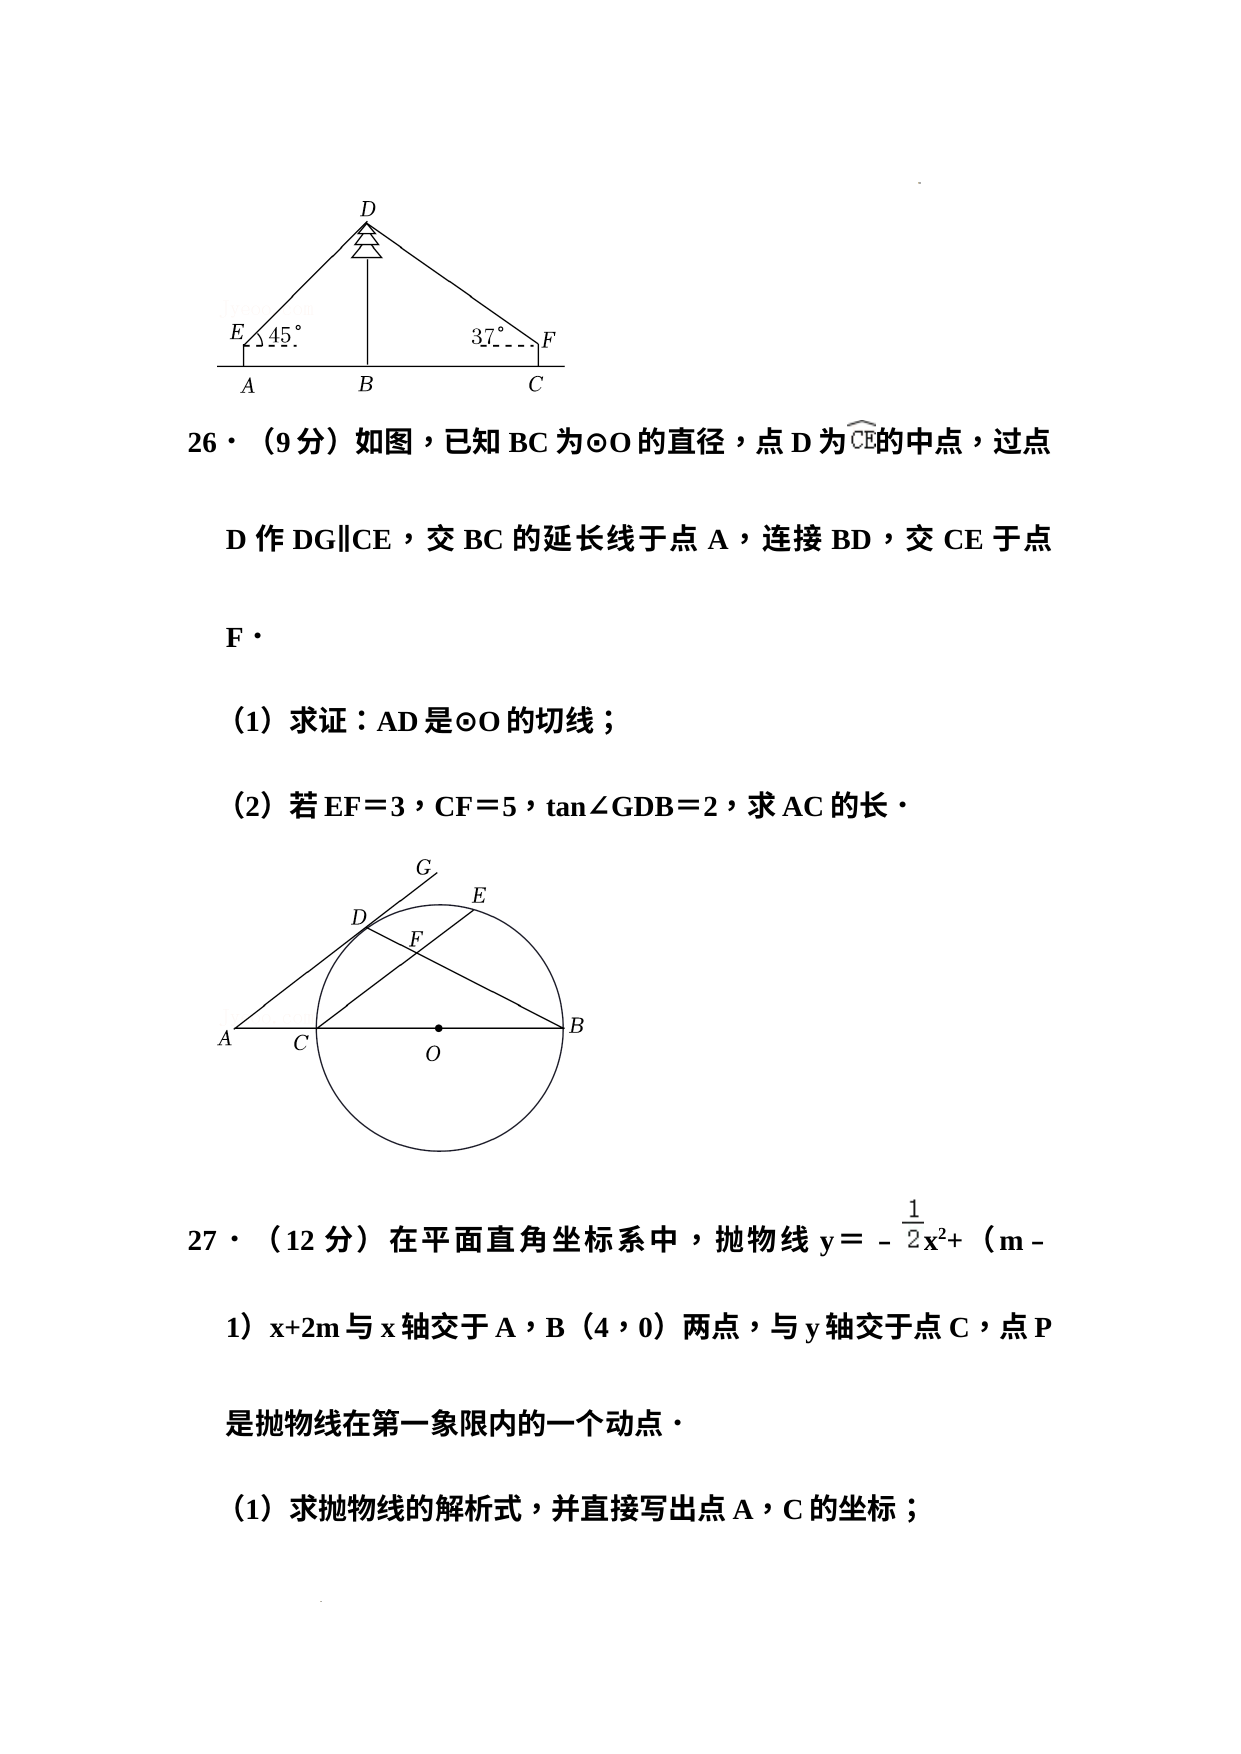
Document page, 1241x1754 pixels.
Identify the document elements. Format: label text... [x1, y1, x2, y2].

text （2）若EF＝3，CF＝5，tan∠GDB＝2，求AC的长． [216, 773, 1053, 838]
text （1）求抛物线的解析式，并直接写出点A，C的坐标； [216, 1476, 1053, 1541]
picture [902, 1195, 924, 1251]
picture [847, 420, 876, 452]
text 27．（12分）在平面直角坐标系中，抛物线y＝﹣x2+（m﹣1）x+2m与x轴交于A，B（4，0）两点，与y轴交于点C，点P是抛物线在第一象限内的一个动点． [187, 1196, 1053, 1456]
text 26．（9分）如图，已知BC为⊙O的直径，点D为的中点，过点D作DG∥CE，交BC的延长线于点A，连接BD，交CE于点F． [187, 408, 1053, 668]
picture [215, 857, 585, 1153]
text （1）求证：AD是⊙O的切线； [216, 688, 1053, 753]
picture [215, 199, 566, 394]
